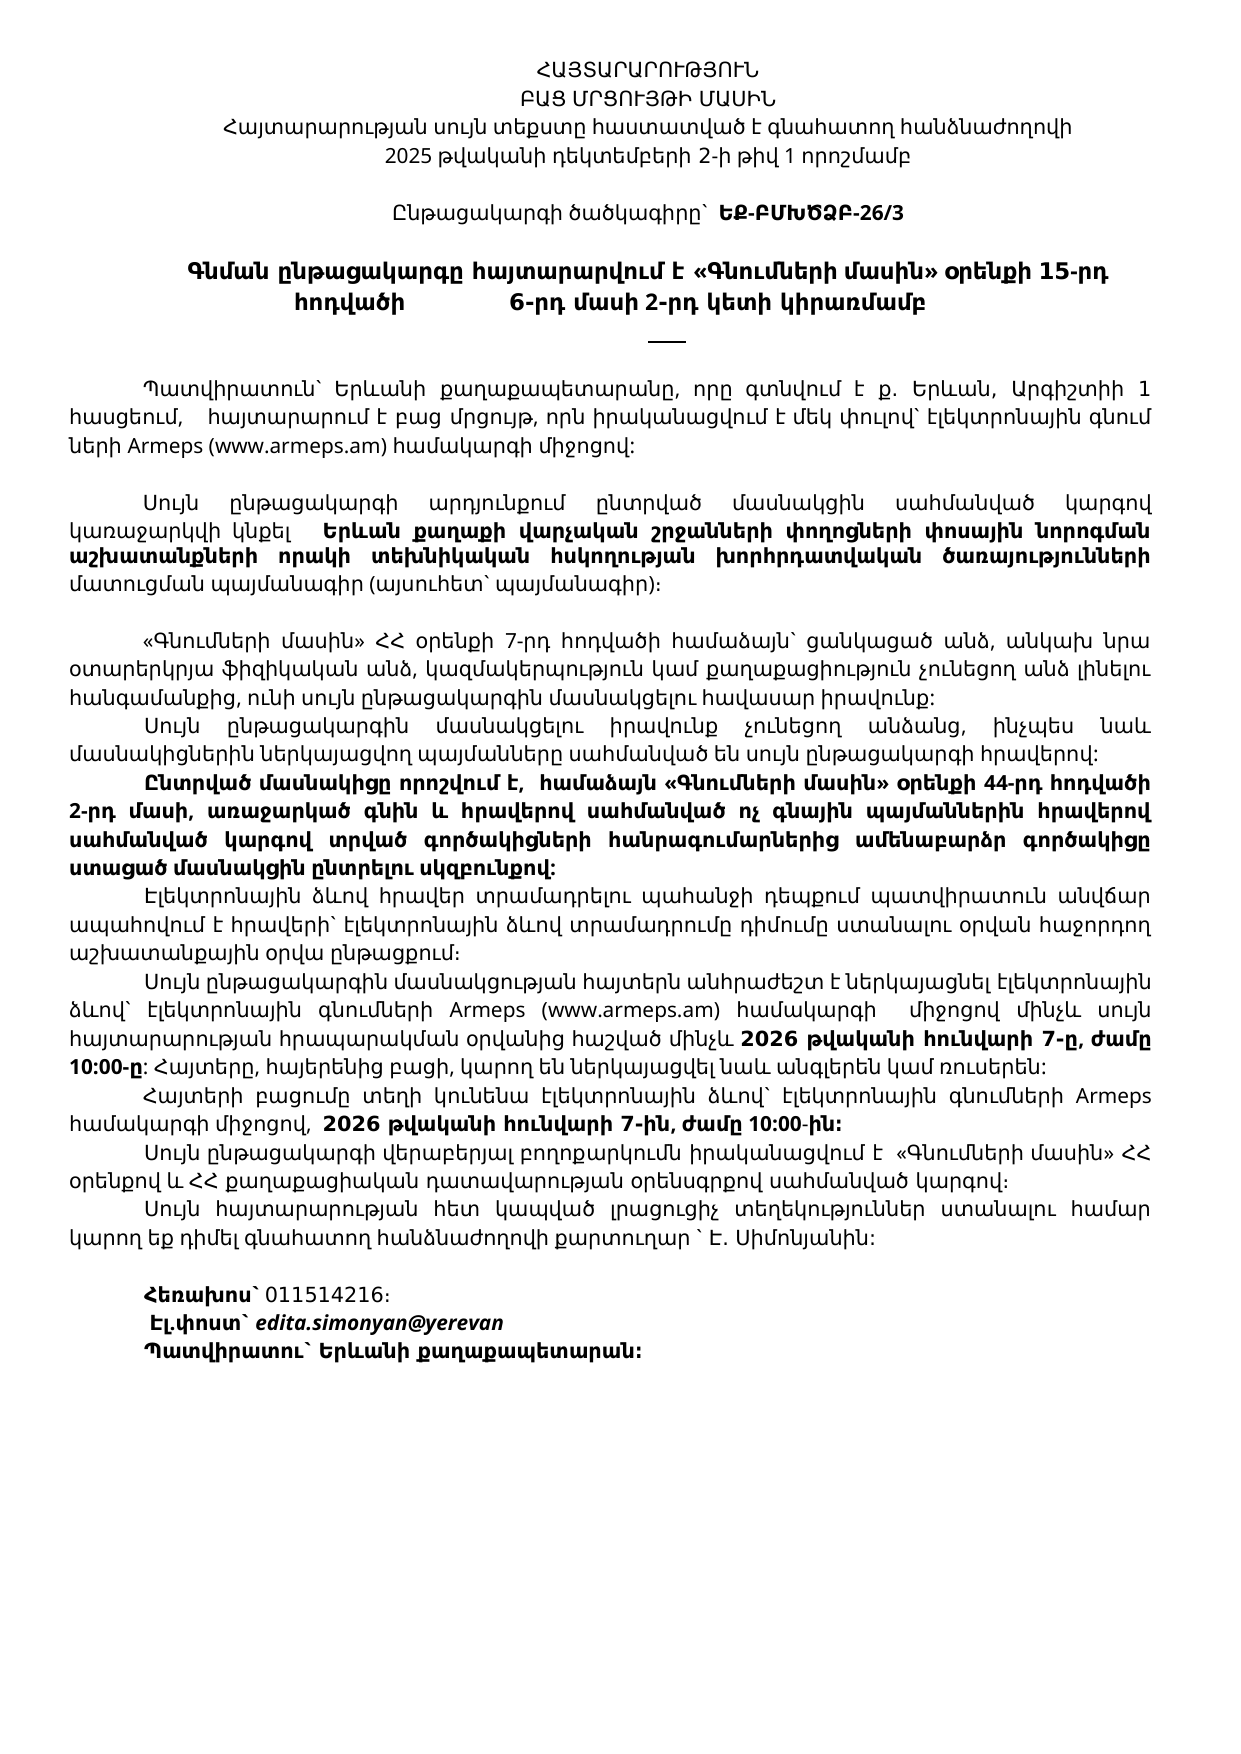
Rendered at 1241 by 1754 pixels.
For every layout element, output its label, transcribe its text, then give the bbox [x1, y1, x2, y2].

text Հեռախոս` 011514216։ [69, 1280, 1152, 1308]
text «Գնումների մասին» ՀՀ օրենքի 7-րդ հոդվածի համաձայն` ցանկացած անձ, անկախ նրա օտարերկրյա ֆիզիկական անձ, կազմակերպություն կամ քաղաքացիություն չունեցող անձ լինելու հանգամանքից, ունի սույն ընթացակարգին մասնակցելու հավասար իրավունք: [69, 626, 1152, 711]
text Սույն ընթացակարգի արդյունքում ընտրված մասնակցին սահմանված կարգով կառաջարկվի կնքել Երևան քաղաքի վարչական շրջանների փողոցների փոսային նորոգման աշխատանքների որակի տեխնիկական հսկողության խորհրդատվական ծառայությունների մատուցման պայմանագիր (այսուհետ` պայմանագիր)։ [69, 488, 1152, 597]
text Պատվիրատու` Երևանի քաղաքապետարան։ [69, 1337, 1152, 1365]
text ՀԱՅՏԱՐԱՐՈՒԹՅՈՒՆ [69, 56, 1152, 84]
text Գնման ընթացակարգը հայտարարվում է «Գնումների մասին» օրենքի 15-րդ հոդվածի 6-րդ մասի 2-րդ կետի կիրառմամբ [69, 254, 1152, 317]
text Սույն ընթացակարգին մասնակցելու իրավունք չունեցող անձանց, ինչպես նաև մասնակիցներին ներկայացվող պայմանները սահմանված են սույն ընթացակարգի հրավերով: [69, 711, 1152, 768]
text Սույն հայտարարության հետ կապված լրացուցիչ տեղեկություններ ստանալու համար կարող եք դիմել գնահատող հանձնաժողովի քարտուղար ` Է. Սիմոնյանին: [69, 1194, 1152, 1251]
text Էլեկտրոնային ձևով հրավեր տրամադրելու պահանջի դեպքում պատվիրատուն անվճար ապահովում է հրավերի` էլեկտրոնային ձևով տրամադրումը դիմումը ստանալու օրվան հաջորդող աշխատանքային օրվա ընթացքում։ [69, 882, 1152, 967]
text Սույն ընթացակարգին մասնակցության հայտերն անհրաժեշտ է ներկայացնել էլեկտրոնային ձևով` էլեկտրոնային գնումների Armeps (www.armeps.am) համակարգի միջոցով մինչև սույն հայտարարության հրապարակման օրվանից հաշված մինչև 2026 թվականի հունվարի 7-ը, ժամը 10:00-ը: Հայտերը, հայերենից բացի, կարող են ներկայացվել նաև անգլերեն կամ ռուսերեն: [69, 967, 1152, 1081]
text 2025 թվականի դեկտեմբերի 2-ի թիվ 1 որոշմամբ [69, 141, 1152, 169]
text Ընթացակարգի ծածկագիրը` ԵՔ-ԲՄԽԾՁԲ-26/3 [69, 198, 1152, 226]
text Սույն ընթացակարգի վերաբերյալ բողոքարկումն իրականացվում է «Գնումների մասին» ՀՀ օրենքով և ՀՀ քաղաքացիական դատավարության օրենսգրքով սահմանված կարգով։ [69, 1138, 1152, 1194]
text Ընտրված մասնակիցը որոշվում է, համաձայն «Գնումների մասին» օրենքի 44-րդ հոդվածի 2-րդ մասի, առաջարկած գնին և հրավերով սահմանված ոչ գնային պայմաններին հրավերով սահմանված կարգով տրված գործակիցների հանրագումարներից ամենաբարձր գործակիցը ստացած մասնակցին ընտրելու սկզբունքով: [69, 768, 1152, 882]
text Պատվիրատուն` Երևանի քաղաքապետարանը, որը գտնվում է ք. Երևան, Արգիշտիի 1 հասցեում, հայտարարում է բաց մրցույթ, որն իրականացվում է մեկ փուլով` էլեկտրոնային գնում ների Armeps (www.armeps.am) համակարգի միջոցով: [69, 374, 1152, 459]
text Էլ.փոստ` edita.simonyan@yerevan [69, 1308, 1152, 1337]
text ԲԱՑ ՄՐՑՈՒՅԹԻ ՄԱՍԻՆ [69, 84, 1152, 112]
text Հայտերի բացումը տեղի կունենա էլեկտրոնային ձևով` էլեկտրոնային գնումների Armeps համակարգի միջոցով, 2026 թվականի հունվարի 7-ին, ժամը 10:00-ին։ [69, 1081, 1152, 1138]
text Հայտարարության սույն տեքստը հաստատված է գնահատող հանձնաժողովի [69, 112, 1152, 141]
